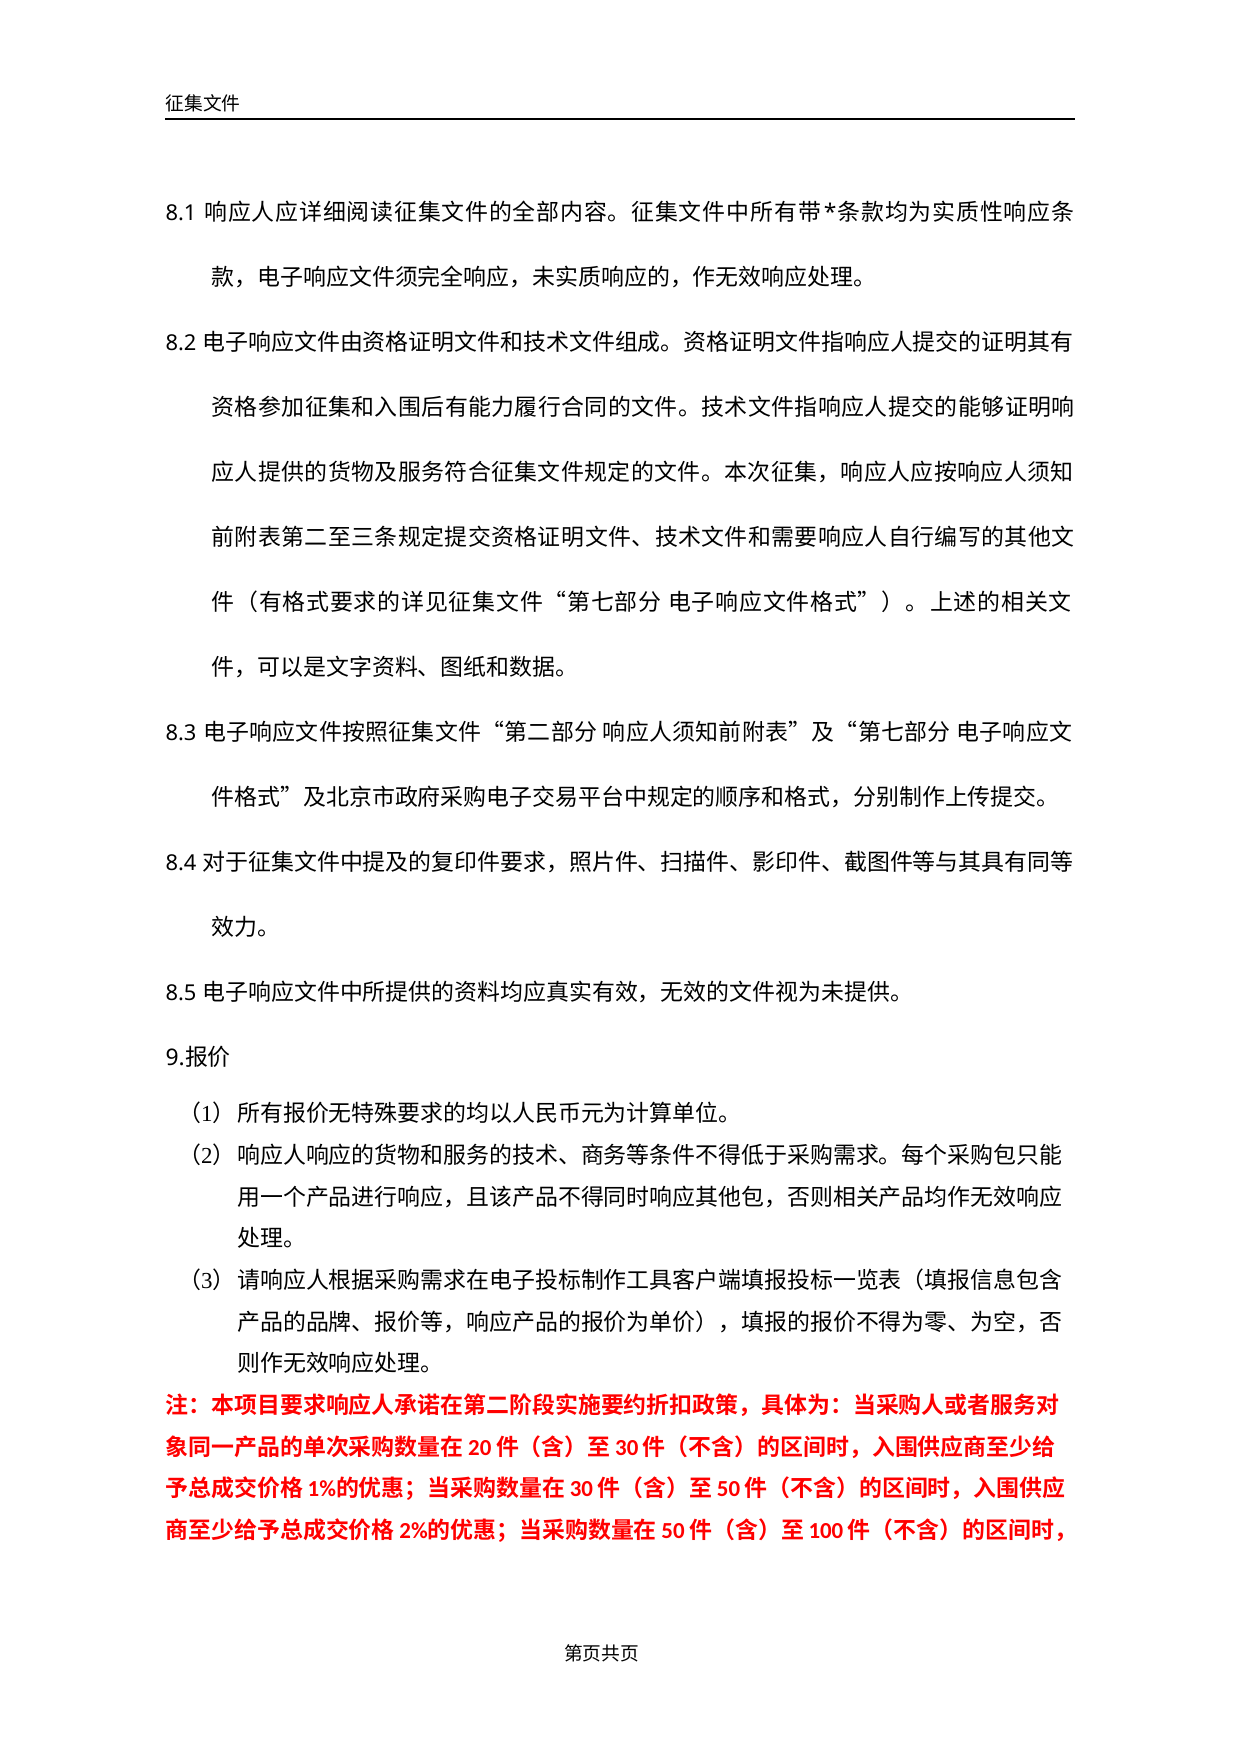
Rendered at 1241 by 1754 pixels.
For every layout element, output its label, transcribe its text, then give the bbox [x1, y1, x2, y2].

list 请响应人根据采购需求在电子投标制作工具客户端填报投标一览表（填报信息包含产品的品牌、报价等，响应产品的报价为单价），填报的报价不得为零、为空，否则作无效响应处理。 [178, 1255, 1075, 1380]
list 所有报价无特殊要求的均以人民币元为计算单位。 [178, 1088, 1075, 1130]
list 电子响应文件按照征集文件“第二部分 响应人须知前附表”及“第七部分 电子响应文件格式”及北京市政府采购电子交易平台中规定的顺序和格式，分别制作上传提交。 [165, 698, 1075, 828]
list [165, 1380, 1075, 1547]
list 报价 [165, 1023, 1075, 1088]
list 电子响应文件中所提供的资料均应真实有效，无效的文件视为未提供。 [165, 958, 1075, 1023]
list 响应人响应的货物和服务的技术、商务等条件不得低于采购需求。每个采购包只能用一个产品进行响应，且该产品不得同时响应其他包，否则相关产品均作无效响应处理。 [178, 1130, 1075, 1255]
list 对于征集文件中提及的复印件要求，照片件、扫描件、影印件、截图件等与其具有同等效力。 [165, 828, 1075, 958]
list 电子响应文件由资格证明文件和技术文件组成。资格证明文件指响应人提交的证明其有资格参加征集和入围后有能力履行合同的文件。技术文件指响应人提交的能够证明响应人提供的货物及服务符合征集文件规定的文件。本次征集，响应人应按响应人须知前附表第二至三条规定提交资格证明文件、技术文件和需要响应人自行编写的其他文件（有格式要求的详见征集文件“第七部分 电子响应文件格式”）。上述的相关文件，可以是文字资料、图纸和数据。 [165, 308, 1075, 698]
list 响应人应详细阅读征集文件的全部内容。征集文件中所有带*条款均为实质性响应条款，电子响应文件须完全响应，未实质响应的，作无效响应处理。 [165, 178, 1075, 308]
